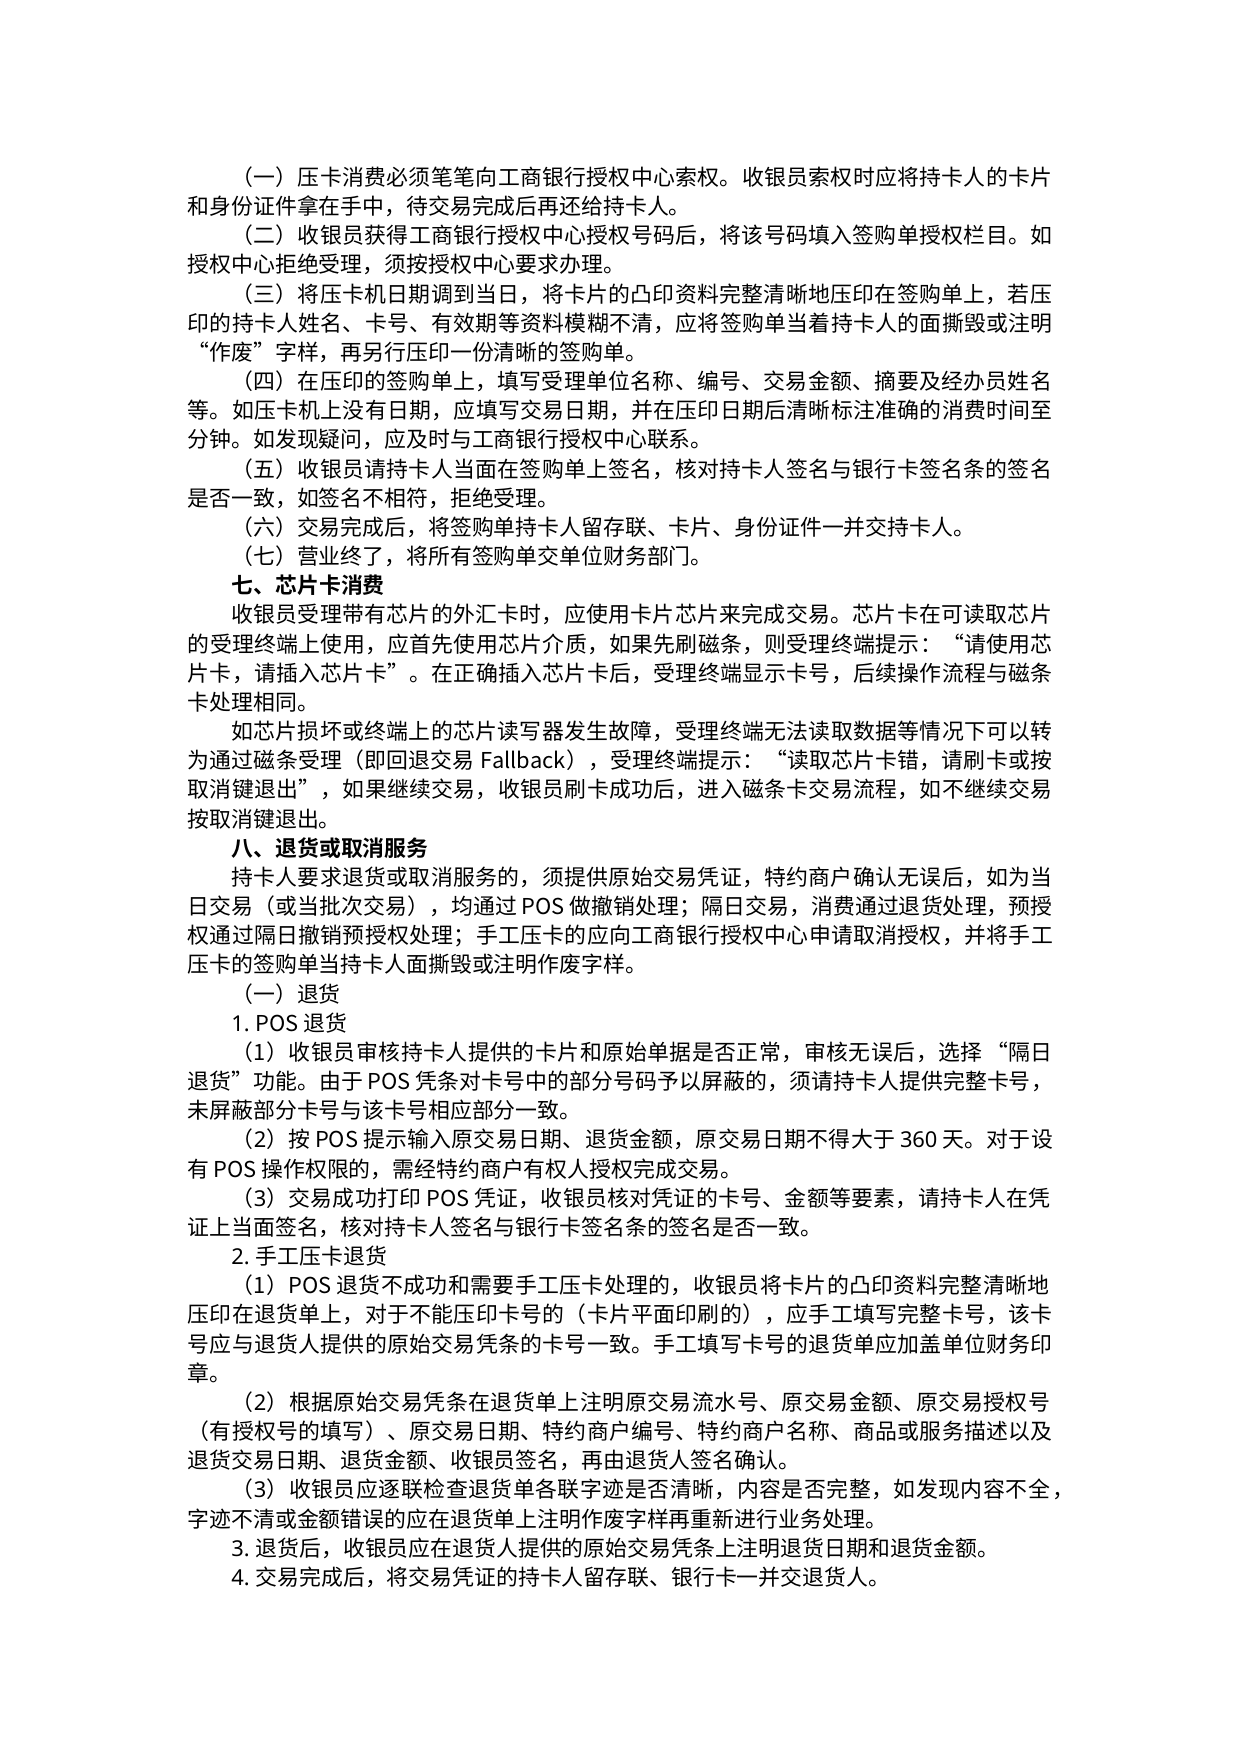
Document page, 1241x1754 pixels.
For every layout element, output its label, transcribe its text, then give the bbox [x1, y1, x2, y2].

text （六）交易完成后，将签购单持卡人留存联、卡片、身份证件一并交持卡人。 [187, 512, 1053, 541]
text 七、芯片卡消费 [187, 570, 1053, 599]
text 八、退货或取消服务 [187, 833, 1053, 862]
text （2）按POS提示输入原交易日期、退货金额，原交易日期不得大于360天。对于设有POS操作权限的，需经特约商户有权人授权完成交易。 [187, 1124, 1053, 1183]
text 4. 交易完成后，将交易凭证的持卡人留存联、银行卡一并交退货人。 [187, 1562, 1053, 1591]
text （一）退货 [187, 979, 1053, 1008]
text （七）营业终了，将所有签购单交单位财务部门。 [187, 541, 1053, 570]
text （三）将压卡机日期调到当日，将卡片的凸印资料完整清晰地压印在签购单上，若压印的持卡人姓名、卡号、有效期等资料模糊不清，应将签购单当着持卡人的面撕毁或注明“作废”字样，再另行压印一份清晰的签购单。 [187, 279, 1053, 366]
text （一）压卡消费必须笔笔向工商银行授权中心索权。收银员索权时应将持卡人的卡片和身份证件拿在手中，待交易完成后再还给持卡人。 [187, 162, 1053, 220]
text 收银员受理带有芯片的外汇卡时，应使用卡片芯片来完成交易。芯片卡在可读取芯片的受理终端上使用，应首先使用芯片介质，如果先刷磁条，则受理终端提示：“请使用芯片卡，请插入芯片卡”。在正确插入芯片卡后，受理终端显示卡号，后续操作流程与磁条卡处理相同。 [187, 599, 1053, 716]
text （1）收银员审核持卡人提供的卡片和原始单据是否正常，审核无误后，选择“隔日退货”功能。由于POS凭条对卡号中的部分号码予以屏蔽的，须请持卡人提供完整卡号，未屏蔽部分卡号与该卡号相应部分一致。 [187, 1037, 1053, 1124]
text 3. 退货后，收银员应在退货人提供的原始交易凭条上注明退货日期和退货金额。 [187, 1533, 1053, 1562]
text （2）根据原始交易凭条在退货单上注明原交易流水号、原交易金额、原交易授权号（有授权号的填写）、原交易日期、特约商户编号、特约商户名称、商品或服务描述以及退货交易日期、退货金额、收银员签名，再由退货人签名确认。 [187, 1387, 1053, 1474]
text 如芯片损坏或终端上的芯片读写器发生故障，受理终端无法读取数据等情况下可以转为通过磁条受理（即回退交易Fallback），受理终端提示：“读取芯片卡错，请刷卡或按取消键退出”，如果继续交易，收银员刷卡成功后，进入磁条卡交易流程，如不继续交易，按取消键退出。 [187, 716, 1053, 833]
text 持卡人要求退货或取消服务的，须提供原始交易凭证，特约商户确认无误后，如为当日交易（或当批次交易），均通过POS做撤销处理；隔日交易，消费通过退货处理，预授权通过隔日撤销预授权处理；手工压卡的应向工商银行授权中心申请取消授权，并将手工压卡的签购单当持卡人面撕毁或注明作废字样。 [187, 862, 1053, 979]
text （3）收银员应逐联检查退货单各联字迹是否清晰，内容是否完整，如发现内容不全，字迹不清或金额错误的应在退货单上注明作废字样再重新进行业务处理。 [187, 1474, 1053, 1533]
text 2. 手工压卡退货 [187, 1241, 1053, 1270]
text （二）收银员获得工商银行授权中心授权号码后，将该号码填入签购单授权栏目。如授权中心拒绝受理，须按授权中心要求办理。 [187, 220, 1053, 279]
text （四）在压印的签购单上，填写受理单位名称、编号、交易金额、摘要及经办员姓名等。如压卡机上没有日期，应填写交易日期，并在压印日期后清晰标注准确的消费时间至分钟。如发现疑问，应及时与工商银行授权中心联系。 [187, 366, 1053, 454]
text （1）POS退货不成功和需要手工压卡处理的，收银员将卡片的凸印资料完整清晰地压印在退货单上，对于不能压印卡号的（卡片平面印刷的），应手工填写完整卡号，该卡号应与退货人提供的原始交易凭条的卡号一致。手工填写卡号的退货单应加盖单位财务印章。 [187, 1270, 1053, 1387]
text （五）收银员请持卡人当面在签购单上签名，核对持卡人签名与银行卡签名条的签名是否一致，如签名不相符，拒绝受理。 [187, 454, 1053, 512]
text （3）交易成功打印POS凭证，收银员核对凭证的卡号、金额等要素，请持卡人在凭证上当面签名，核对持卡人签名与银行卡签名条的签名是否一致。 [187, 1183, 1053, 1241]
text 1. POS退货 [187, 1008, 1053, 1037]
